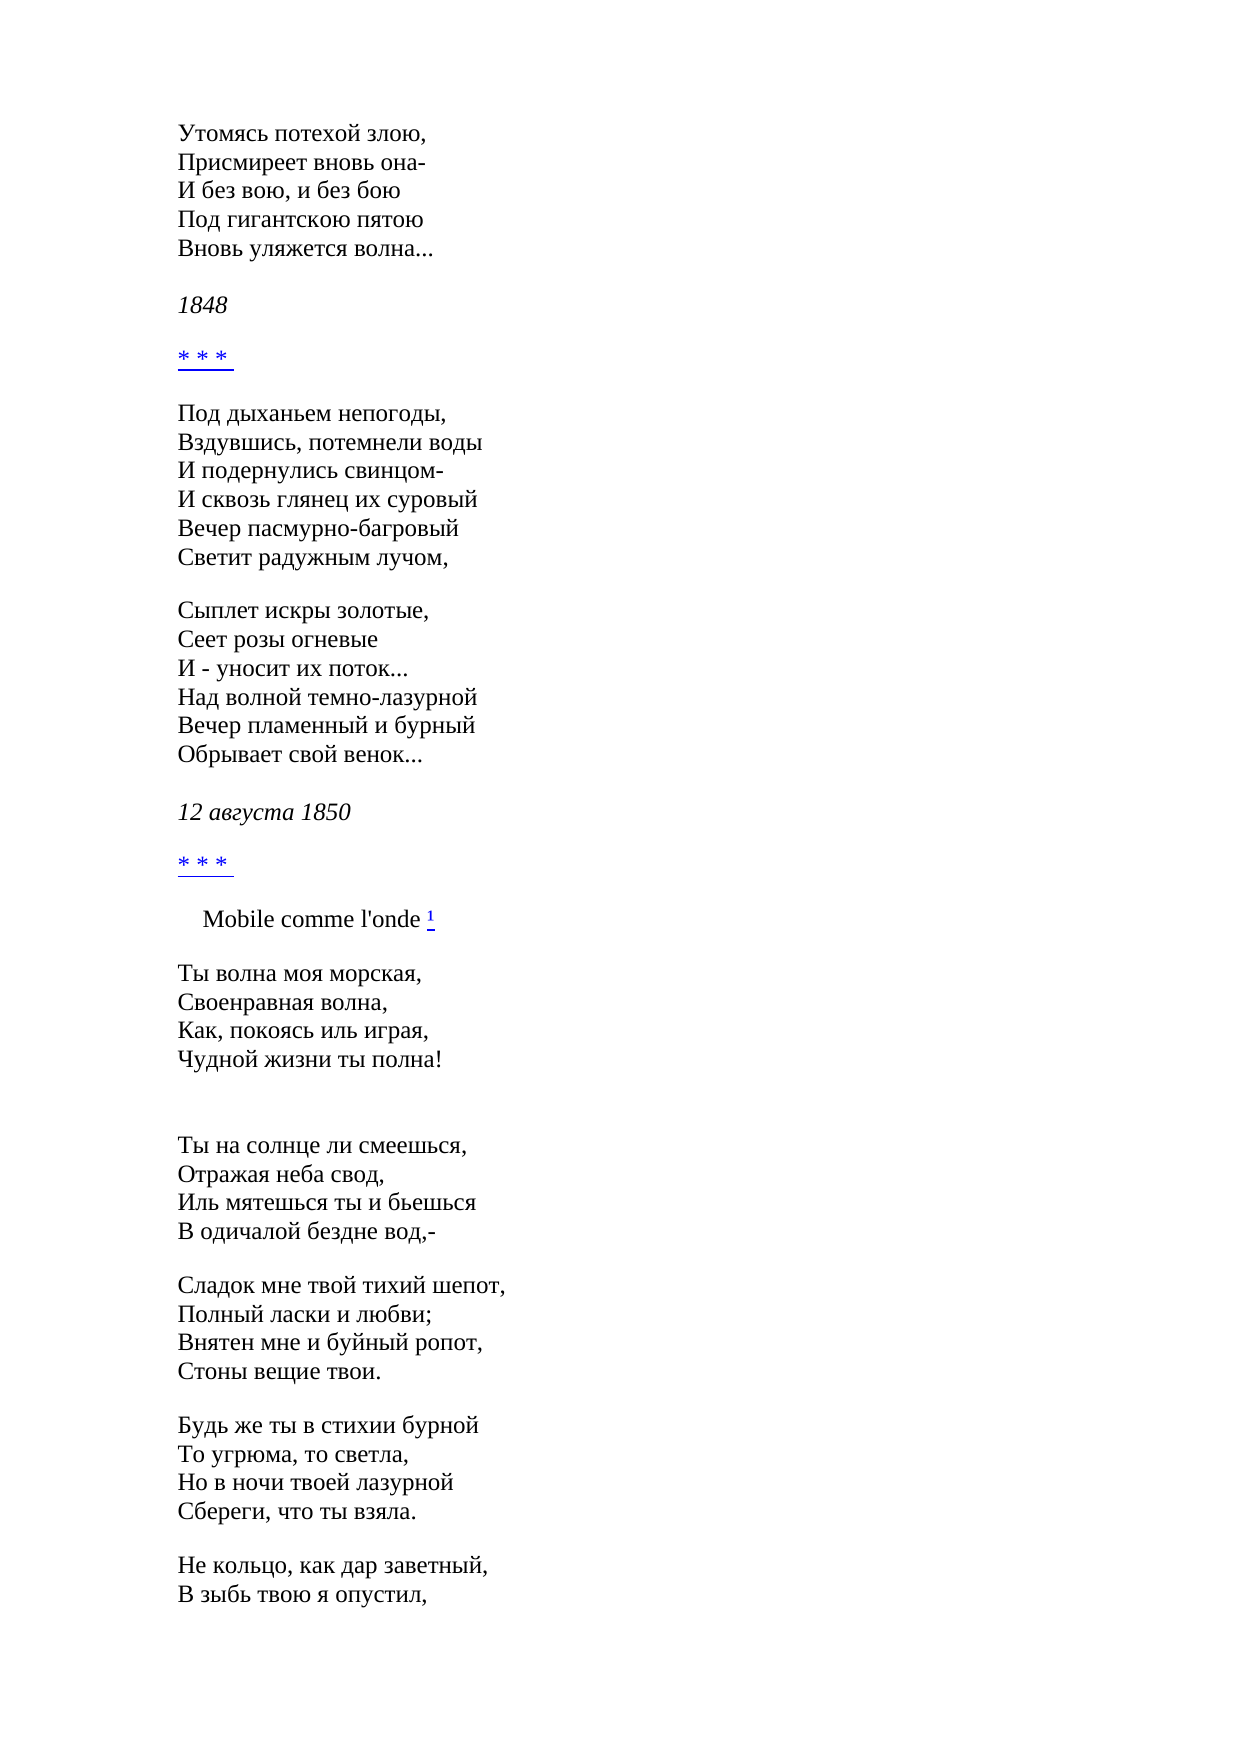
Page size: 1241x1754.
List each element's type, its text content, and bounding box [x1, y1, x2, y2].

text Чудной жизни ты полна! [177, 1044, 1152, 1130]
text Как, покоясь иль играя, [177, 1016, 1152, 1044]
text Светит радужным лучом, [177, 542, 1152, 571]
text Внятен мне и буйный ропот, [177, 1327, 1152, 1356]
text Своенравная волна, [177, 987, 1152, 1016]
text Под гигантскою пятою [177, 204, 1152, 233]
text Над волной темно-лазурной [177, 682, 1152, 711]
text Вечер пламенный и бурный [177, 711, 1152, 739]
text В одичалой бездне вод,- [177, 1216, 1152, 1245]
text И - уносит их поток... [177, 653, 1152, 682]
text И подернулись свинцом- [177, 456, 1152, 484]
text 1848 [177, 262, 1152, 319]
text В зыбь твою я опустил, [177, 1579, 1152, 1607]
text Стоны вещие твои. [177, 1356, 1152, 1385]
text Сеет розы огневые [177, 624, 1152, 653]
text Ты волна моя морская, [177, 958, 1152, 987]
text Сбереги, что ты взяла. [177, 1496, 1152, 1525]
text Ты на солнце ли смеешься, [177, 1130, 1152, 1159]
text Обрывает свой венок... [177, 739, 1152, 768]
text И сквозь глянец их суровый [177, 484, 1152, 513]
text * * * [177, 344, 1152, 373]
text Присмиреет вновь она- [177, 147, 1152, 176]
text Вечер пасмурно-багровый [177, 513, 1152, 542]
text Иль мятешься ты и бьешься [177, 1187, 1152, 1216]
text 12 августа 1850 [177, 768, 1152, 826]
text То угрюма, то светла, [177, 1439, 1152, 1467]
text Вздувшись, потемнели воды [177, 427, 1152, 456]
text Будь же ты в стихии бурной [177, 1410, 1152, 1439]
text Но в ночи твоей лазурной [177, 1467, 1152, 1496]
text Вновь уляжется волна... [177, 233, 1152, 262]
text Сладок мне твой тихий шепот, [177, 1270, 1152, 1299]
text * * * [177, 851, 1152, 879]
text Полный ласки и любви; [177, 1299, 1152, 1327]
text Утомясь потехой злою, [177, 118, 1152, 147]
text Сыплет искры золотые, [177, 596, 1152, 624]
text Не кольцо, как дар заветный, [177, 1550, 1152, 1579]
text Под дыханьем непогоды, [177, 398, 1152, 427]
text Отражая неба свод, [177, 1159, 1152, 1187]
text И без вою, и без бою [177, 176, 1152, 204]
text Mobile comme l'onde ¹ [177, 904, 1152, 933]
